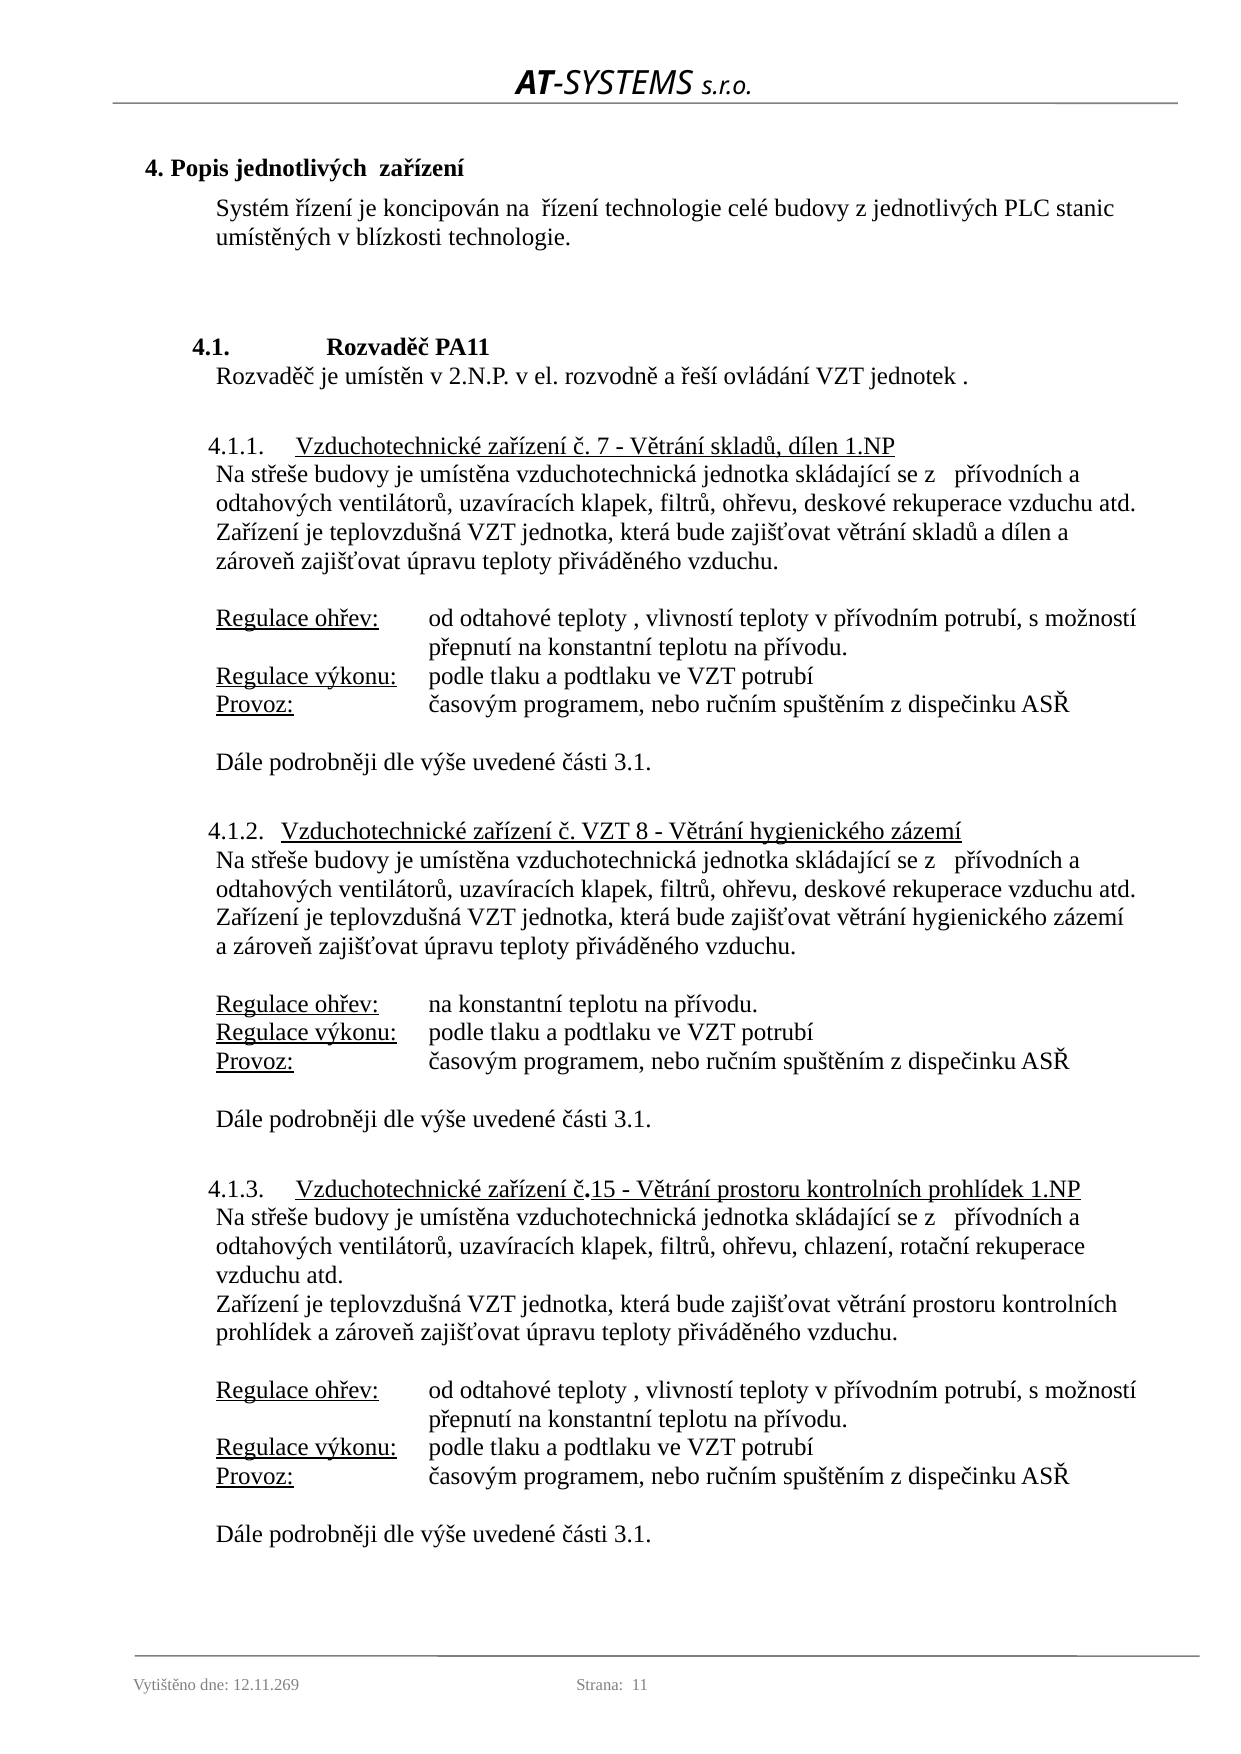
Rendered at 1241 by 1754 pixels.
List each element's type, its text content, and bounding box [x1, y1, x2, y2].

text Regulace výkonu: podle tlaku a podtlaku ve VZT potrubí [216, 1432, 1139, 1461]
list Vzduchotechnické zařízení č. 7 - Větrání skladů, dílen 1.NP [208, 431, 1139, 459]
text Provoz: časovým programem, nebo ručním spuštěním z dispečinku ASŘ [216, 1046, 1139, 1075]
text Rozvaděč je umístěn v 2.N.P. v el. rozvodně a řeší ovládání VZT jednotek . [216, 361, 1139, 389]
list Rozvaděč PA11 [145, 332, 1139, 361]
text Na střeše budovy je umístěna vzduchotechnická jednotka skládající se z přívodních a odtahových ventilátorů, uzavíracích klapek, filtrů, ohřevu, deskové rekuperace vzduchu atd. [216, 459, 1139, 517]
text Regulace ohřev: od odtahové teploty , vlivností teploty v přívodním potrubí, s možností přepnutí na konstantní teplotu na přívodu. [216, 1375, 1139, 1432]
text Dále podrobněji dle výše uvedené části 3.1. [216, 1519, 1139, 1547]
text Provoz: časovým programem, nebo ručním spuštěním z dispečinku ASŘ [216, 689, 1139, 718]
text Zařízení je teplovzdušná VZT jednotka, která bude zajišťovat větrání skladů a dílen a zároveň zajišťovat úpravu teploty přiváděného vzduchu. [216, 517, 1139, 574]
text Regulace výkonu: podle tlaku a podtlaku ve VZT potrubí [216, 661, 1139, 689]
list Popis jednotlivých zařízení [145, 153, 1139, 182]
text Zařízení je teplovzdušná VZT jednotka, která bude zajišťovat větrání hygienického zázemí a zároveň zajišťovat úpravu teploty přiváděného vzduchu. [216, 902, 1139, 960]
text Regulace ohřev: na konstantní teplotu na přívodu. [216, 989, 1139, 1017]
text Zařízení je teplovzdušná VZT jednotka, která bude zajišťovat větrání prostoru kontrolních prohlídek a zároveň zajišťovat úpravu teploty přiváděného vzduchu. [216, 1289, 1139, 1346]
list Vzduchotechnické zařízení č. VZT 8 - Větrání hygienického zázemí [208, 816, 1139, 845]
text Dále podrobněji dle výše uvedené části 3.1. [216, 747, 1139, 776]
text Na střeše budovy je umístěna vzduchotechnická jednotka skládající se z přívodních a odtahových ventilátorů, uzavíracích klapek, filtrů, ohřevu, deskové rekuperace vzduchu atd. [216, 845, 1139, 902]
list Vzduchotechnické zařízení č.15 - Větrání prostoru kontrolních prohlídek 1.NP [208, 1174, 1139, 1202]
text Provoz: časovým programem, nebo ručním spuštěním z dispečinku ASŘ [216, 1461, 1139, 1490]
text Regulace ohřev: od odtahové teploty , vlivností teploty v přívodním potrubí, s možností přepnutí na konstantní teplotu na přívodu. [216, 603, 1139, 661]
text Systém řízení je koncipován na řízení technologie celé budovy z jednotlivých PLC stanic umístěných v blízkosti technologie. [216, 193, 1139, 251]
text Na střeše budovy je umístěna vzduchotechnická jednotka skládající se z přívodních a odtahových ventilátorů, uzavíracích klapek, filtrů, ohřevu, chlazení, rotační rekuperace vzduchu atd. [216, 1202, 1139, 1289]
text Regulace výkonu: podle tlaku a podtlaku ve VZT potrubí [216, 1017, 1139, 1046]
text Dále podrobněji dle výše uvedené části 3.1. [216, 1104, 1139, 1132]
